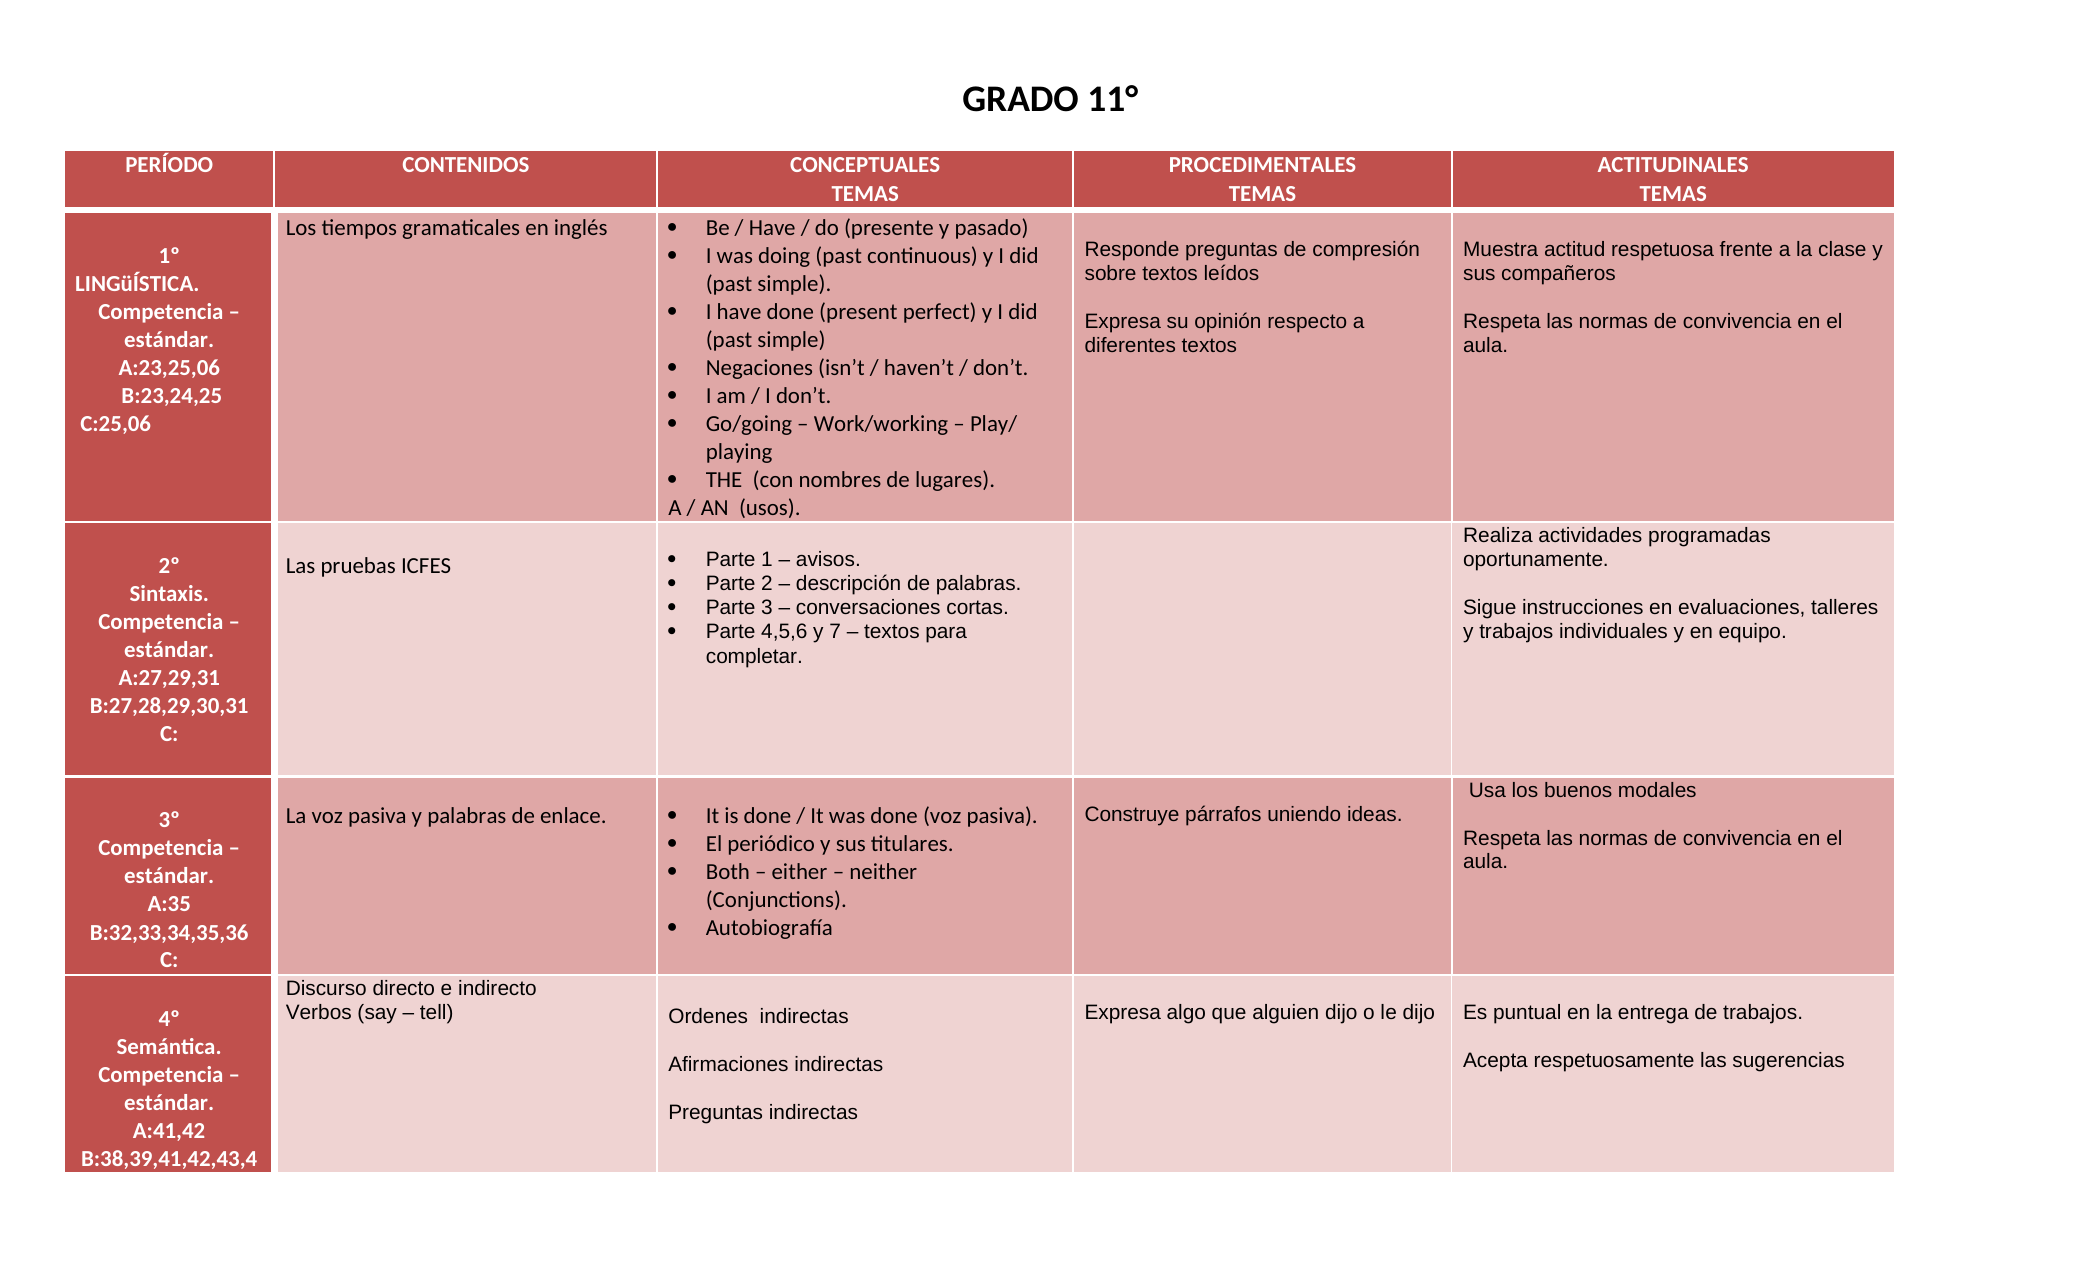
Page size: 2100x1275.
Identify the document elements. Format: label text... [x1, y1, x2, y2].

table_cell Las pruebas ICFES [278, 523, 656, 775]
table_cell Parte 1 – avisos. Parte 2 – descripción de palabras. Parte 3 – conversaciones cortas. Parte 4,5,6 y 7 – textos para completar. [658, 523, 1072, 775]
table_cell 3º Competencia – estándar. A:35 B:32,33,34,35,36 C: [65, 778, 271, 974]
table_header PERÍODO [65, 151, 273, 207]
text GRADO 11° [75, 75, 2025, 121]
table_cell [1452, 976, 1894, 1172]
table_cell Usa los buenos modales Respeta las normas de convivencia en el aula. [1453, 778, 1894, 974]
table_cell Muestra actitud respetuosa frente a la clase y sus compañeros Respeta las normas de convivencia en el aula. [1453, 213, 1894, 521]
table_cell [658, 976, 1072, 1172]
table_cell 1º LINGüÍSTICA. Competencia – estándar. A:23,25,06 B:23,24,25 C:25,06 [65, 213, 271, 521]
table_cell Los tiempos gramaticales en inglés [278, 213, 656, 521]
table_header ACTITUDINALES TEMAS [1453, 151, 1894, 207]
table_header PROCEDIMENTALES TEMAS [1074, 151, 1451, 207]
table_cell Realiza actividades programadas oportunamente. Sigue instrucciones en evaluaciones, talleres y trabajos individuales y en equipo. [1452, 523, 1894, 775]
table_cell It is done / It was done (voz pasiva). El periódico y sus titulares. Both – either – neither (Conjunctions). Autobiografía [658, 778, 1072, 974]
table_cell [1074, 523, 1451, 775]
table_header CONCEPTUALES TEMAS [658, 151, 1072, 207]
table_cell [278, 976, 656, 1172]
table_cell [1074, 976, 1451, 1172]
table_cell Be / Have / do (presente y pasado) I was doing (past continuous) y I did (past simple). I have done (present perfect) y I did (past simple) Negaciones (isn’t / haven’t / don’t. I am / I don’t. Go/going – Work/working – Play/ playing THE (con nombres de lugares). A / AN (usos). [658, 213, 1072, 521]
table_cell 2º Sintaxis. Competencia – estándar. A:27,29,31 B:27,28,29,30,31 C: [65, 523, 271, 775]
table_header CONTENIDOS [275, 151, 656, 207]
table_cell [65, 976, 271, 1172]
table_cell La voz pasiva y palabras de enlace. [278, 778, 656, 974]
table_cell Responde preguntas de compresión sobre textos leídos Expresa su opinión respecto a diferentes textos [1074, 213, 1451, 521]
table_cell Construye párrafos uniendo ideas. [1074, 778, 1451, 974]
